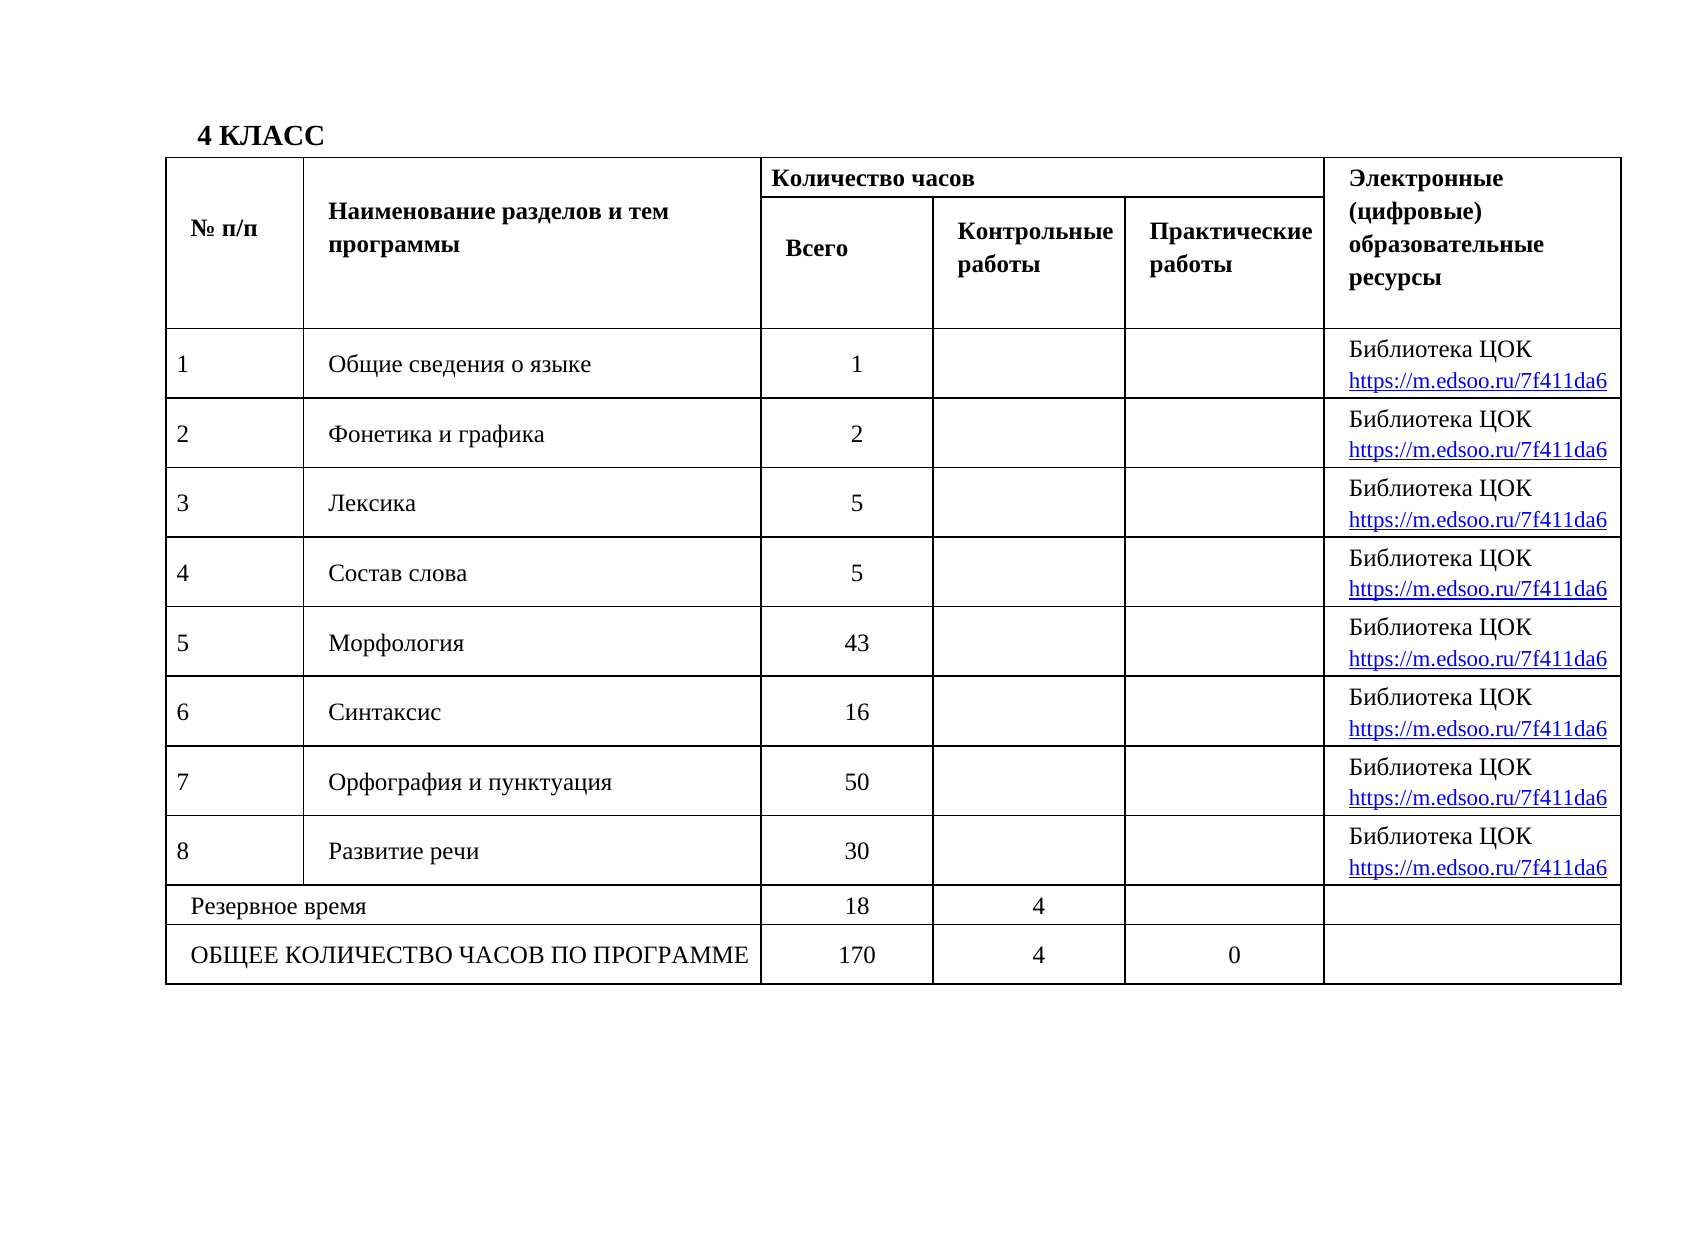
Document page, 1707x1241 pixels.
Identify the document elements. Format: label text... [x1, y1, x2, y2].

table_cell Библиотека ЦОК https://m.edsoo.ru/7f411da6 [1325, 816, 1620, 884]
table_cell [934, 399, 1124, 467]
table_cell 1 [762, 329, 932, 397]
table_cell [1126, 886, 1323, 923]
table_cell Библиотека ЦОК https://m.edsoo.ru/7f411da6 [1325, 747, 1620, 814]
table_cell Библиотека ЦОК https://m.edsoo.ru/7f411da6 [1325, 538, 1620, 606]
table_cell 16 [762, 677, 932, 745]
table_cell 3 [167, 468, 303, 536]
table_cell [934, 677, 1124, 745]
table_cell [1126, 607, 1323, 675]
table_cell Библиотека ЦОК https://m.edsoo.ru/7f411da6 [1325, 607, 1620, 675]
table_cell [1325, 886, 1620, 923]
table_cell 18 [762, 886, 932, 923]
table_cell 5 [762, 538, 932, 606]
table_cell 170 [762, 925, 932, 983]
table_cell Библиотека ЦОК https://m.edsoo.ru/7f411da6 [1325, 468, 1620, 536]
table_cell 0 [1126, 925, 1323, 983]
table_cell Библиотека ЦОК https://m.edsoo.ru/7f411da6 [1325, 677, 1620, 745]
table_cell [934, 607, 1124, 675]
table_cell [934, 468, 1124, 536]
table_cell Библиотека ЦОК https://m.edsoo.ru/7f411da6 [1325, 329, 1620, 397]
table_cell 5 [762, 468, 932, 536]
table_cell Всего [762, 198, 932, 327]
table_cell 1 [167, 329, 303, 397]
table_cell [1126, 816, 1323, 884]
table_cell Практические работы [1126, 198, 1323, 327]
table_cell [1126, 399, 1323, 467]
table_cell 4 [934, 886, 1124, 923]
table_cell Состав слова [304, 538, 760, 606]
table_cell [1126, 677, 1323, 745]
table_cell 4 [167, 538, 303, 606]
table_cell 7 [167, 747, 303, 814]
table_cell 4 [934, 925, 1124, 983]
text 4 КЛАСС [190, 118, 1618, 152]
table_cell 30 [762, 816, 932, 884]
table_cell [934, 816, 1124, 884]
table_cell [1126, 747, 1323, 814]
table_header Наименование разделов и тем программы [304, 158, 760, 327]
table_cell 5 [167, 607, 303, 675]
table_cell [934, 747, 1124, 814]
table_cell 8 [167, 816, 303, 884]
table_cell [1126, 468, 1323, 536]
table_header № п/п [167, 158, 303, 327]
table_cell [934, 538, 1124, 606]
table_cell 43 [762, 607, 932, 675]
table_cell Орфография и пунктуация [304, 747, 760, 814]
table_cell 2 [762, 399, 932, 467]
table_cell Морфология [304, 607, 760, 675]
table_cell Лексика [304, 468, 760, 536]
table_cell 2 [167, 399, 303, 467]
table_cell Резервное время [167, 886, 760, 923]
table_cell Библиотека ЦОК https://m.edsoo.ru/7f411da6 [1325, 399, 1620, 467]
table_cell [1126, 329, 1323, 397]
table_cell Фонетика и графика [304, 399, 760, 467]
table_header Электронные (цифровые) образовательные ресурсы [1325, 158, 1620, 327]
table_cell [1325, 925, 1620, 983]
table_cell Синтаксис [304, 677, 760, 745]
table_cell [1126, 538, 1323, 606]
table_cell ОБЩЕЕ КОЛИЧЕСТВО ЧАСОВ ПО ПРОГРАММЕ [167, 925, 760, 983]
table_header Количество часов [762, 158, 1323, 196]
table_cell 50 [762, 747, 932, 814]
table_cell 6 [167, 677, 303, 745]
table_cell Общие сведения о языке [304, 329, 760, 397]
table_cell Контрольные работы [934, 198, 1124, 327]
table_cell Развитие речи [304, 816, 760, 884]
table_cell [934, 329, 1124, 397]
